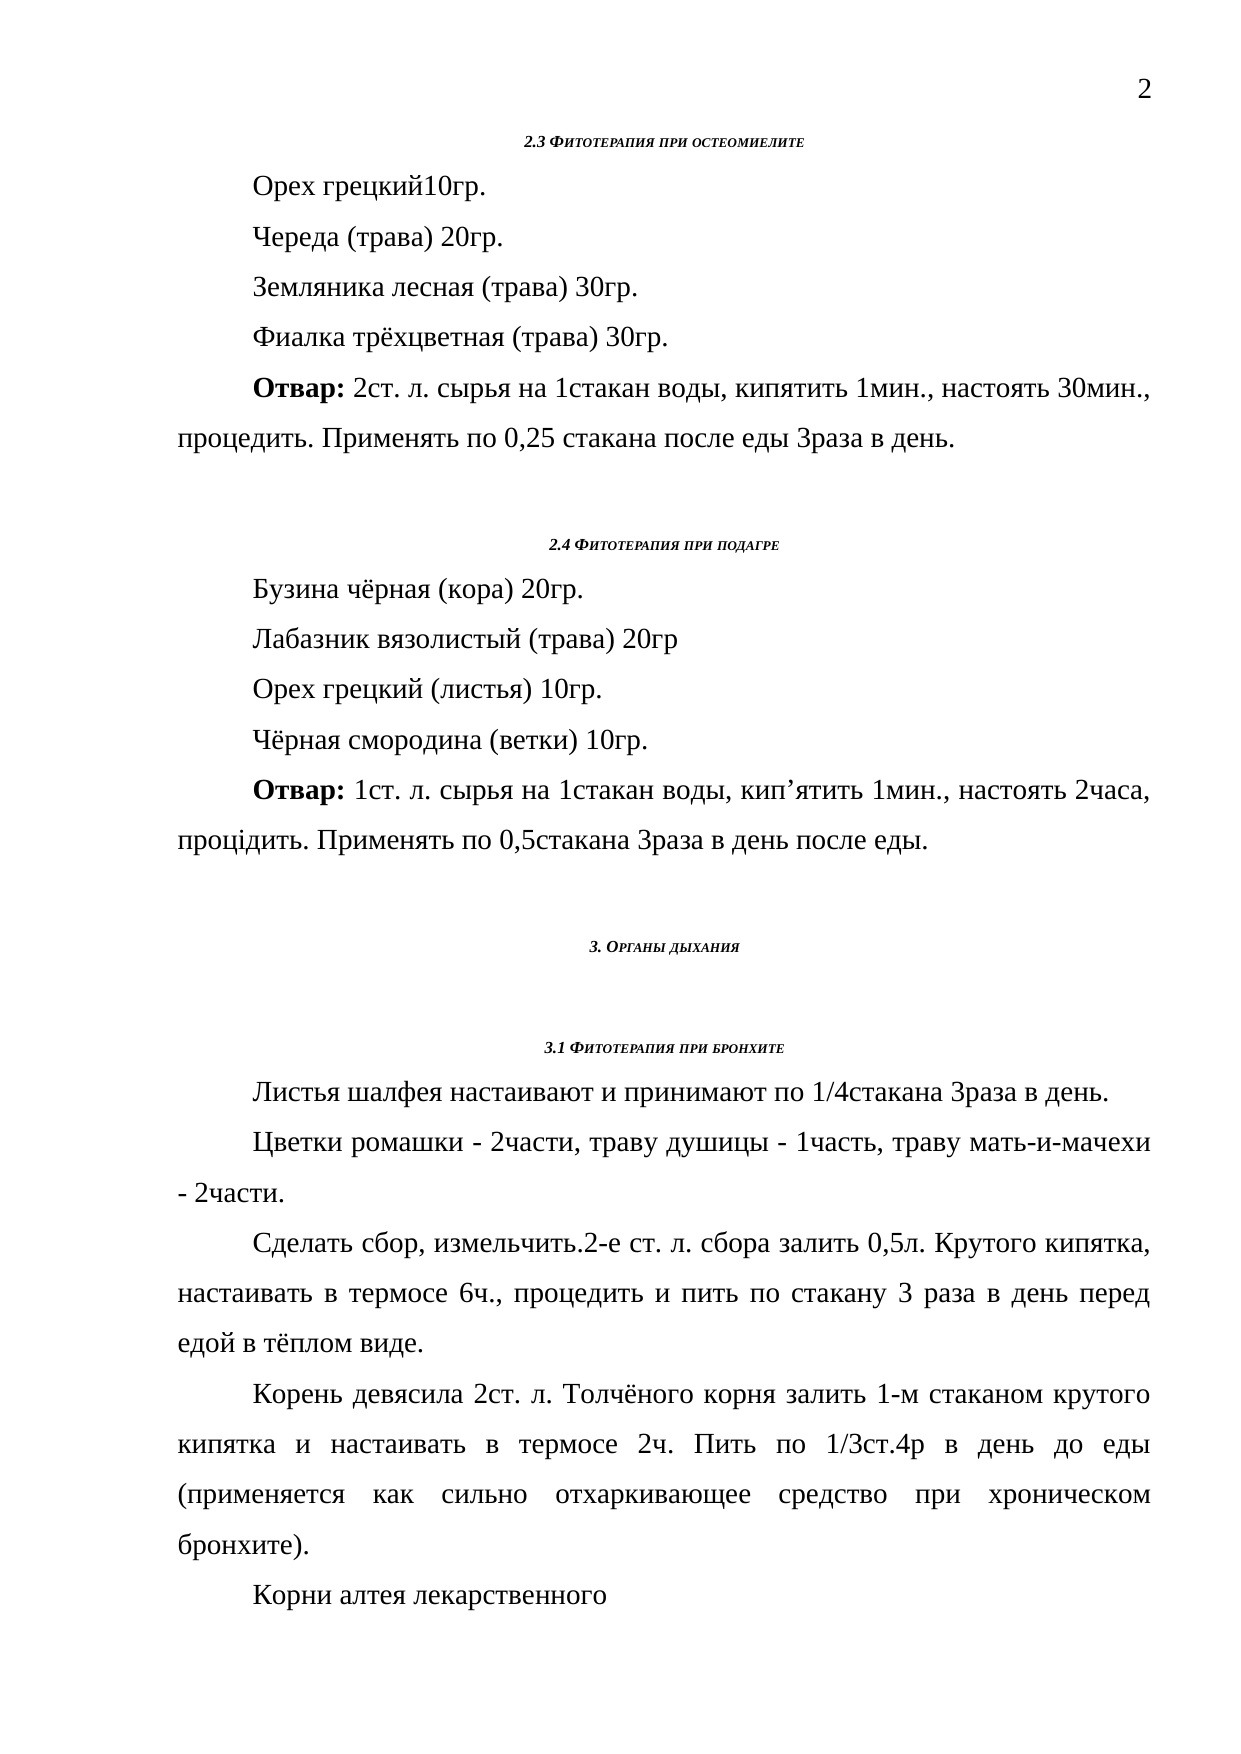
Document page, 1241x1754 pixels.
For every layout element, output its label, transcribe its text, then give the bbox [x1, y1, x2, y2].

text Корни алтея лекарственного [177, 1577, 1152, 1611]
text Лабазник вязолистый (трава) 20гр [177, 621, 1152, 655]
text Орех грецкий (листья) 10гр. [177, 672, 1152, 705]
subtitle 3.1 Фитотерапия при бронхите [177, 1024, 1152, 1057]
subtitle 2.4 Фитотерапия при подагре [177, 521, 1152, 554]
text Фиалка трёхцветная (трава) 30гр. [177, 319, 1152, 353]
text Земляника лесная (трава) 30гр. [177, 269, 1152, 303]
text Отвар: 1ст. л. сырья на 1стакан воды, кип’ятить 1мин., настоять 2часа, процідить. Применять по 0,5стакана 3раза в день после еды. [177, 772, 1152, 856]
text Цветки ромашки - 2части, траву душицы - 1часть, траву мать-и-мачехи - 2части. [177, 1124, 1152, 1208]
text Орех грецкий10гр. [177, 168, 1152, 202]
text Чёрная смородина (ветки) 10гр. [177, 722, 1152, 755]
text Листья шалфея настаивают и принимают по 1/4стакана 3раза в день. [177, 1074, 1152, 1108]
subtitle 2.3 Фитотерапия при остеомиелите [177, 118, 1152, 152]
text Отвар: 2ст. л. сырья на 1стакан воды, кипятить 1мин., настоять 30мин., процедить. Применять по 0,25 стакана после еды 3раза в день. [177, 370, 1152, 453]
subtitle 3. Органы дыхания [177, 923, 1152, 957]
text Сделать сбор, измельчить.2-е ст. л. сбора залить 0,5л. Крутого кипятка, настаивать в термосе 6ч., процедить и пить по стакану 3 раза в день перед едой в тёплом виде. [177, 1225, 1152, 1359]
text Корень девясила 2ст. л. Толчёного корня залить 1-м стаканом крутого кипятка и настаивать в термосе 2ч. Пить по 1/3ст.4р в день до еды (применяется как сильно отхаркивающее средство при хроническом бронхите). [177, 1376, 1152, 1560]
text Череда (трава) 20гр. [177, 219, 1152, 252]
text Бузина чёрная (кора) 20гр. [177, 571, 1152, 604]
